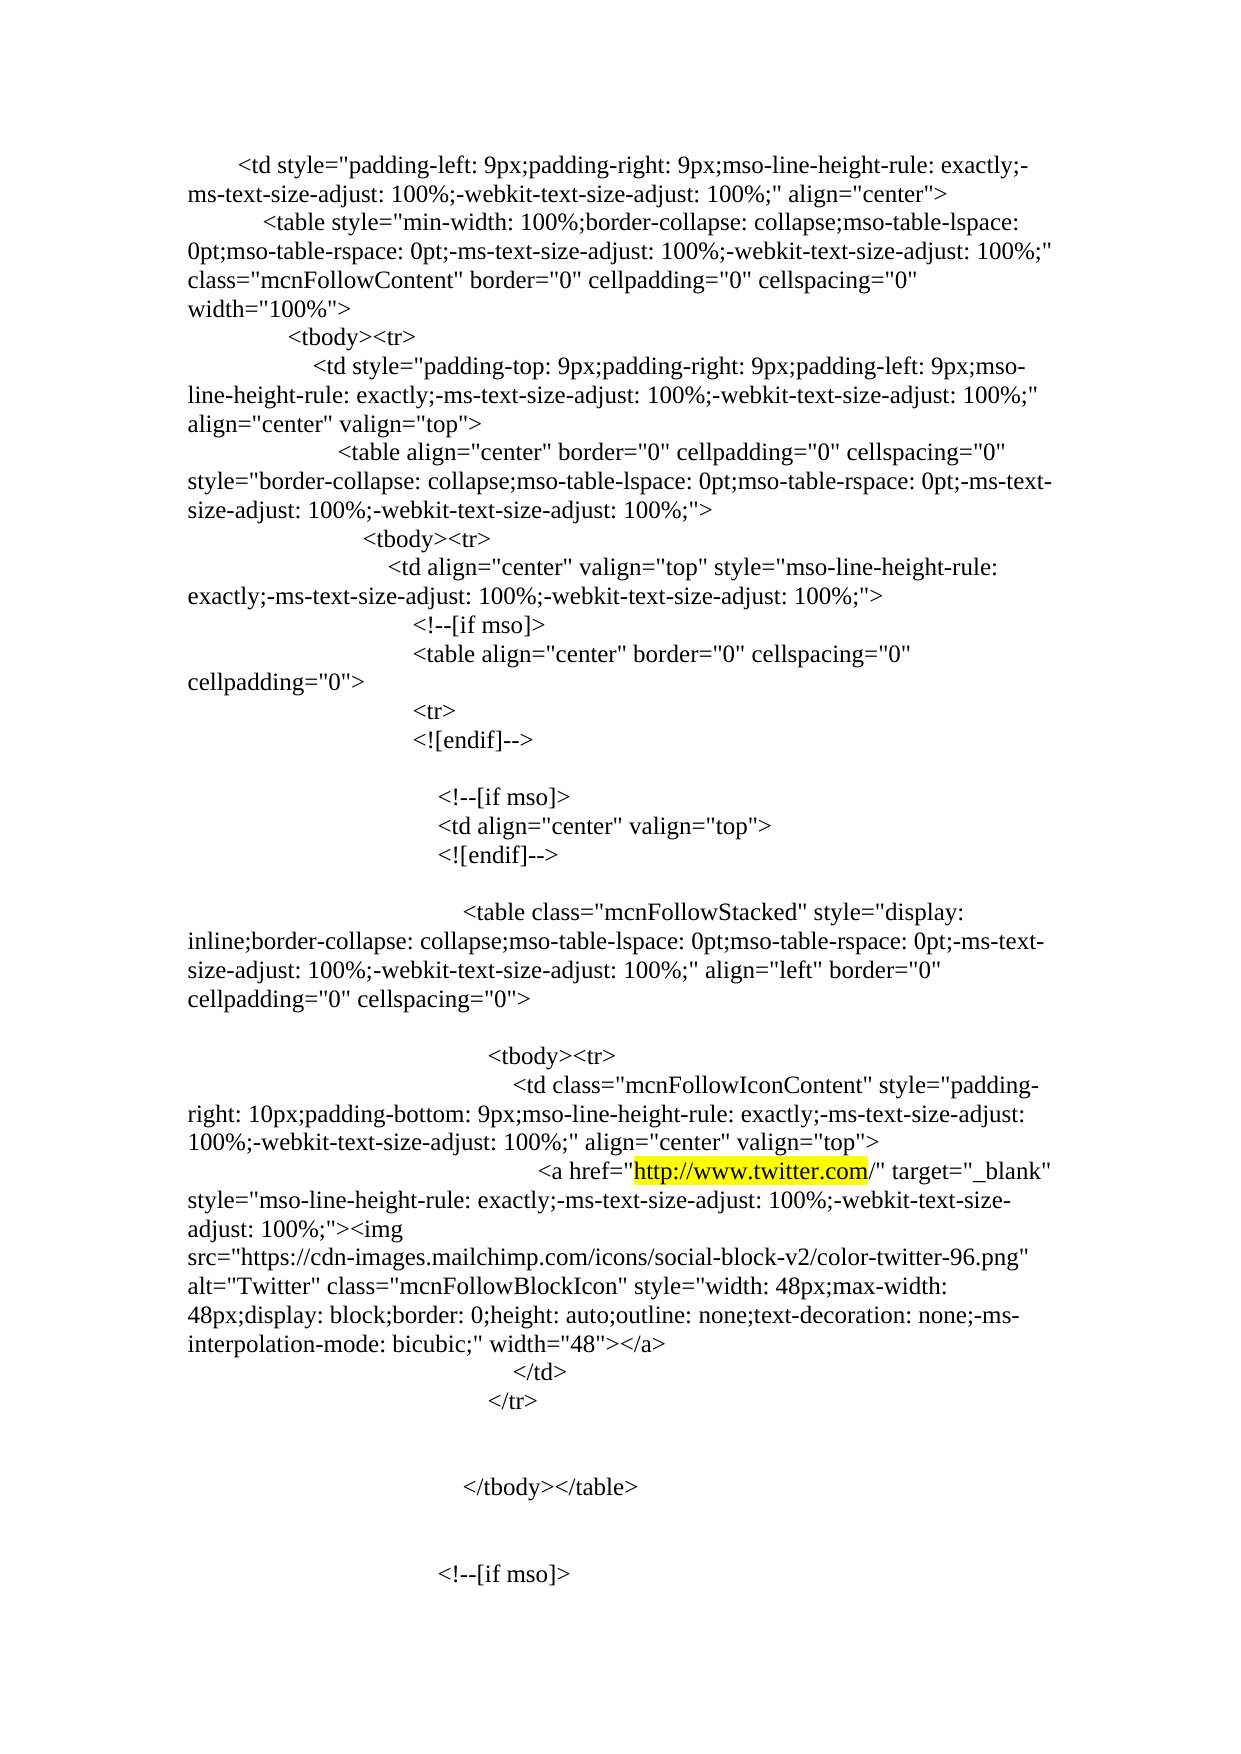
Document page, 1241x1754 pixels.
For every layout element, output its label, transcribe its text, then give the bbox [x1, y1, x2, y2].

text </tr> [187, 1386, 1053, 1415]
text <!--[if mso]> [187, 1559, 1053, 1587]
text <td align="center" valign="top"> [187, 811, 1053, 840]
text <!--[if mso]> [187, 782, 1053, 811]
text </td> [187, 1357, 1053, 1386]
text <![endif]--> [187, 725, 1053, 754]
text </tbody></table> [187, 1472, 1053, 1501]
text <table align="center" border="0" cellspacing="0" cellpadding="0"> [187, 639, 1053, 696]
text <table style="min-width: 100%;border-collapse: collapse;mso-table-lspace: 0pt;mso-table-rspace: 0pt;-ms-text-size-adjust: 100%;-webkit-text-size-adjust: 100%;" class="mcnFollowContent" border="0" cellpadding="0" cellspacing="0" width="100%"> [187, 207, 1053, 322]
text <td class="mcnFollowIconContent" style="padding-right: 10px;padding-bottom: 9px;mso-line-height-rule: exactly;-ms-text-size-adjust: 100%;-webkit-text-size-adjust: 100%;" align="center" valign="top"> [187, 1070, 1053, 1156]
text <!--[if mso]> [187, 610, 1053, 639]
text <tbody><tr> [187, 1041, 1053, 1070]
text <td align="center" valign="top" style="mso-line-height-rule: exactly;-ms-text-size-adjust: 100%;-webkit-text-size-adjust: 100%;"> [187, 552, 1053, 610]
text <![endif]--> [187, 840, 1053, 869]
text <a href="http://www.twitter.com/" target="_blank" style="mso-line-height-rule: exactly;-ms-text-size-adjust: 100%;-webkit-text-size-adjust: 100%;"><img src="https://cdn-images.mailchimp.com/icons/social-block-v2/color-twitter-96.png" alt="Twitter" class="mcnFollowBlockIcon" style="width: 48px;max-width: 48px;display: block;border: 0;height: auto;outline: none;text-decoration: none;-ms-interpolation-mode: bicubic;" width="48"></a> [187, 1156, 1053, 1357]
text <tbody><tr> [187, 524, 1053, 552]
text <table align="center" border="0" cellpadding="0" cellspacing="0" style="border-collapse: collapse;mso-table-lspace: 0pt;mso-table-rspace: 0pt;-ms-text-size-adjust: 100%;-webkit-text-size-adjust: 100%;"> [187, 437, 1053, 524]
text <table class="mcnFollowStacked" style="display: inline;border-collapse: collapse;mso-table-lspace: 0pt;mso-table-rspace: 0pt;-ms-text-size-adjust: 100%;-webkit-text-size-adjust: 100%;" align="left" border="0" cellpadding="0" cellspacing="0"> [187, 897, 1053, 1012]
text <td style="padding-left: 9px;padding-right: 9px;mso-line-height-rule: exactly;-ms-text-size-adjust: 100%;-webkit-text-size-adjust: 100%;" align="center"> [187, 150, 1053, 207]
text <td style="padding-top: 9px;padding-right: 9px;padding-left: 9px;mso-line-height-rule: exactly;-ms-text-size-adjust: 100%;-webkit-text-size-adjust: 100%;" align="center" valign="top"> [187, 351, 1053, 437]
text <tr> [187, 696, 1053, 725]
text <tbody><tr> [187, 322, 1053, 351]
